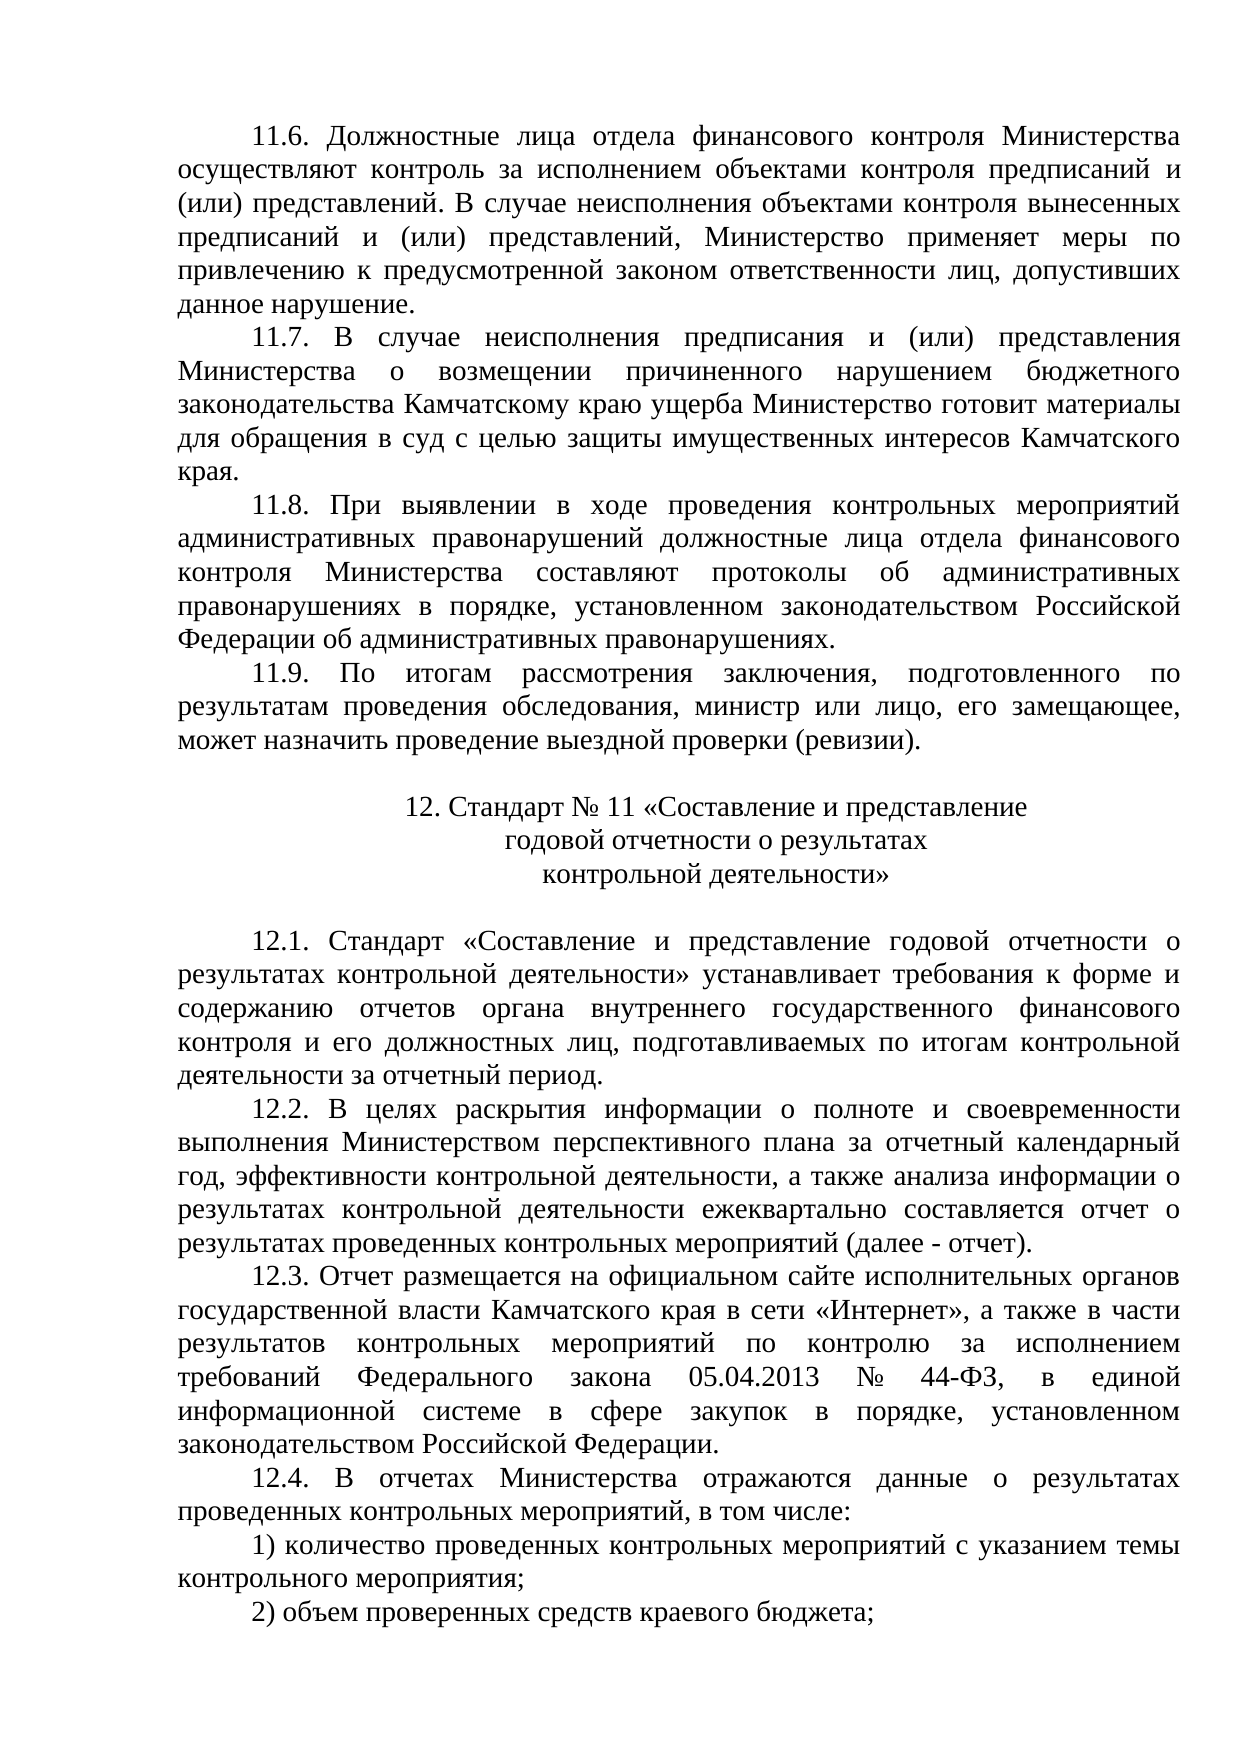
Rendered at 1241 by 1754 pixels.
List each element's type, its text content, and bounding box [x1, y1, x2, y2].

text 11.7. В случае неисполнения предписания и (или) представления Министерства о возмещении причиненного нарушением бюджетного законодательства Камчатскому краю ущерба Министерство готовит материалы для обращения в суд с целью защиты имущественных интересов Камчатского края. [177, 319, 1181, 487]
text 12.2. В целях раскрытия информации о полноте и своевременности выполнения Министерством перспективного плана за отчетный календарный год, эффективности контрольной деятельности, а также анализа информации о результатах контрольной деятельности ежеквартально составляется отчет о результатах проведенных контрольных мероприятий (далее - отчет). [177, 1091, 1181, 1258]
text 12.4. В отчетах Министерства отражаются данные о результатах проведенных контрольных мероприятий, в том числе: [177, 1460, 1181, 1527]
text 2) объем проверенных средств краевого бюджета; [177, 1594, 1181, 1627]
text годовой отчетности о результатах [177, 822, 1181, 856]
text 11.8. При выявлении в ходе проведения контрольных мероприятий административных правонарушений должностные лица отдела финансового контроля Министерства составляют протоколы об административных правонарушениях в порядке, установленном законодательством Российской Федерации об административных правонарушениях. [177, 487, 1181, 655]
text 11.6. Должностные лица отдела финансового контроля Министерства осуществляют контроль за исполнением объектами контроля предписаний и (или) представлений. В случае неисполнения объектами контроля вынесенных предписаний и (или) представлений, Министерство применяет меры по привлечению к предусмотренной законом ответственности лиц, допустивших данное нарушение. [177, 118, 1181, 319]
text контрольной деятельности» [177, 856, 1181, 889]
text 11.9. По итогам рассмотрения заключения, подготовленного по результатам проведения обследования, министр или лицо, его замещающее, может назначить проведение выездной проверки (ревизии). [177, 655, 1181, 755]
text 12.3. Отчет размещается на официальном сайте исполнительных органов государственной власти Камчатского края в сети «Интернет», а также в части результатов контрольных мероприятий по контролю за исполнением требований Федерального закона 05.04.2013 № 44-ФЗ, в единой информационной системе в сфере закупок в порядке, установленном законодательством Российской Федерации. [177, 1258, 1181, 1460]
text 12.1. Стандарт «Составление и представление годовой отчетности о результатах контрольной деятельности» устанавливает требования к форме и содержанию отчетов органа внутреннего государственного финансового контроля и его должностных лиц, подготавливаемых по итогам контрольной деятельности за отчетный период. [177, 923, 1181, 1091]
text 1) количество проведенных контрольных мероприятий с указанием темы контрольного мероприятия; [177, 1527, 1181, 1594]
text 12. Стандарт № 11 «Составление и представление [177, 789, 1181, 822]
